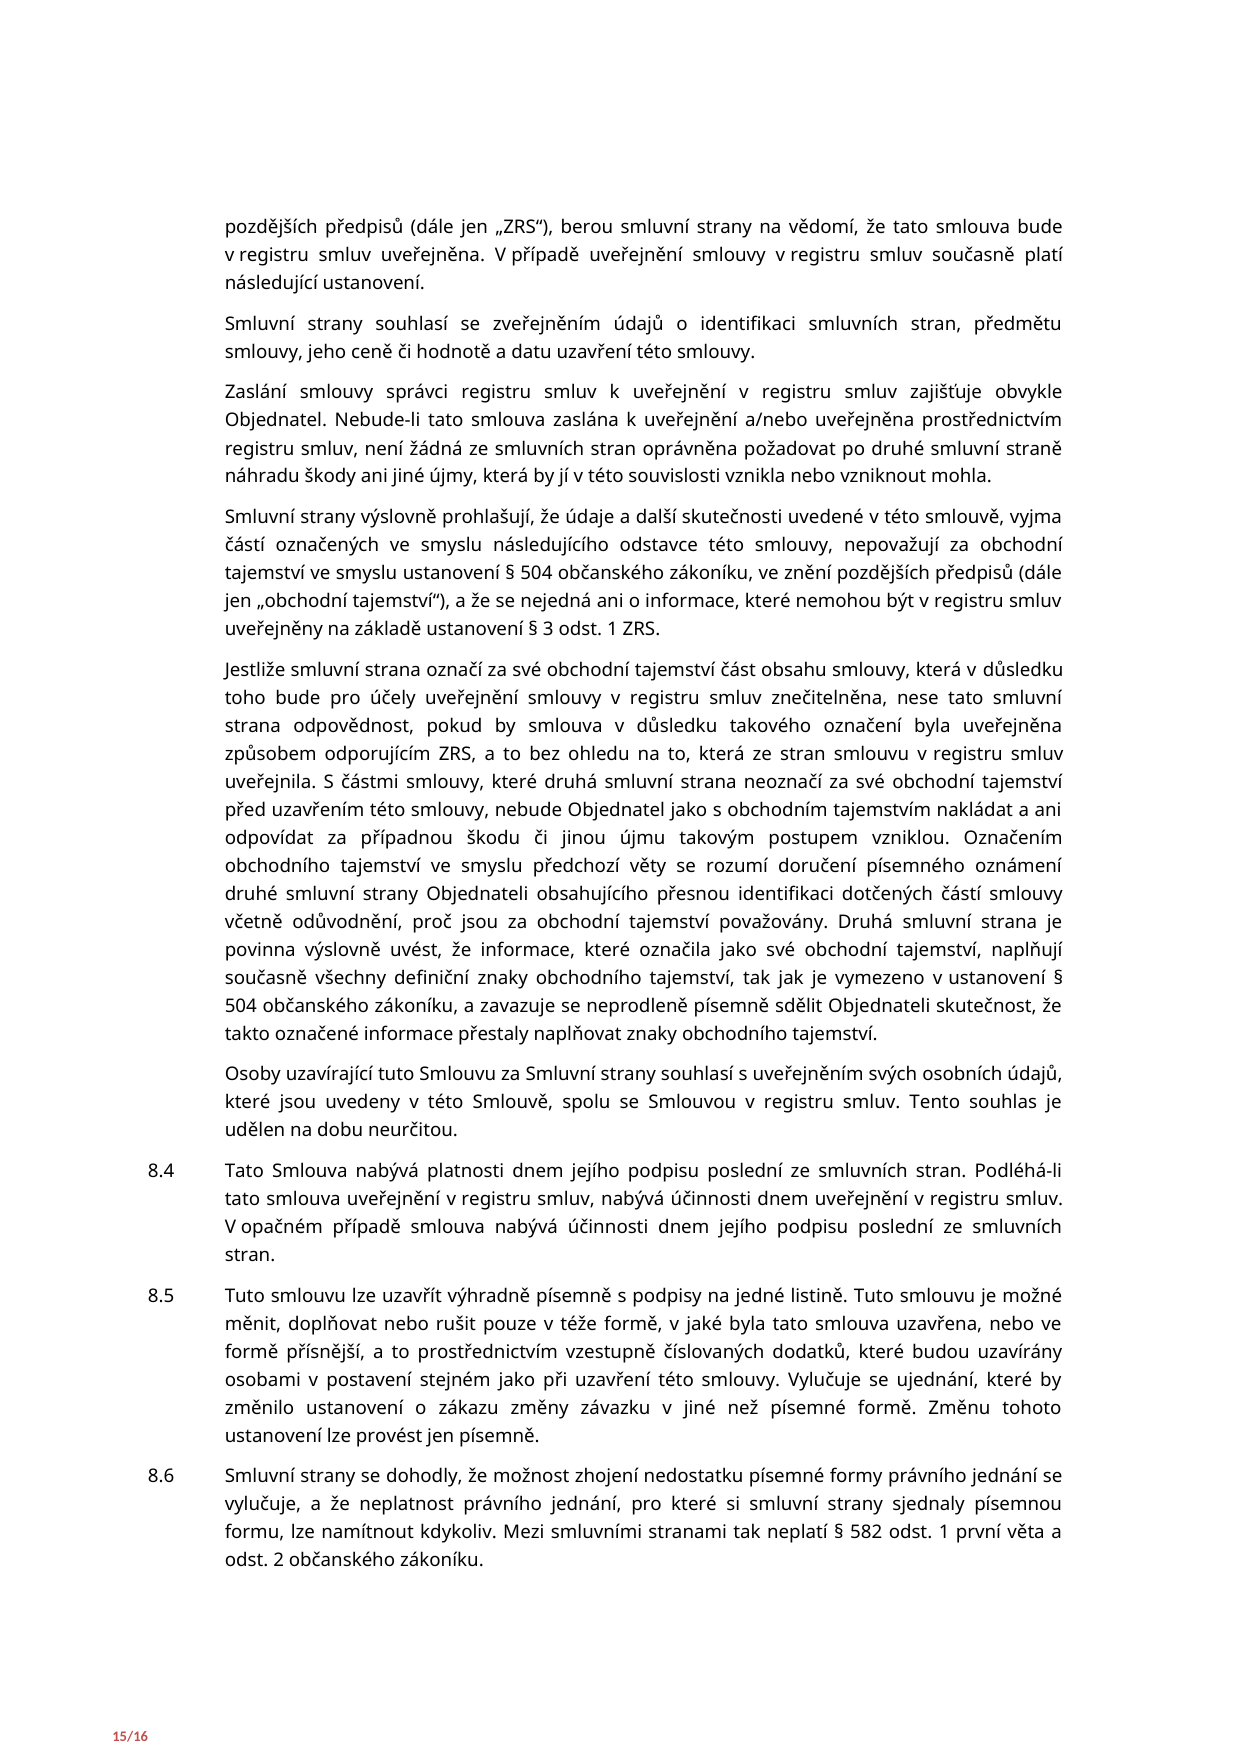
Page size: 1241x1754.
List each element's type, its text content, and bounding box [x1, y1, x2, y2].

list Tato Smlouva nabývá platnosti dnem jejího podpisu poslední ze smluvních stran. Podléhá-li tato smlouva uveřejnění v registru smluv, nabývá účinnosti dnem uveřejnění v registru smluv. V opačném případě smlouva nabývá účinnosti dnem jejího podpisu poslední ze smluvních stran. [148, 1157, 1063, 1267]
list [148, 214, 1063, 295]
text Jestliže smluvní strana označí za své obchodní tajemství část obsahu smlouvy, která v důsledku toho bude pro účely uveřejnění smlouvy v registru smluv znečitelněna, nese tato smluvní strana odpovědnost, pokud by smlouva v důsledku takového označení byla uveřejněna způsobem odporujícím ZRS, a to bez ohledu na to, která ze stran smlouvu v registru smluv uveřejnila. S částmi smlouvy, které druhá smluvní strana neoznačí za své obchodní tajemství před uzavřením této smlouvy, nebude Objednatel jako s obchodním tajemstvím nakládat a ani odpovídat za případnou škodu či jinou újmu takovým postupem vzniklou. Označením obchodního tajemství ve smyslu předchozí věty se rozumí doručení písemného oznámení druhé smluvní strany Objednateli obsahujícího přesnou identifikaci dotčených částí smlouvy včetně odůvodnění, proč jsou za obchodní tajemství považovány. Druhá smluvní strana je povinna výslovně uvést, že informace, které označila jako své obchodní tajemství, naplňují současně všechny definiční znaky obchodního tajemství, tak jak je vymezeno v ustanovení § 504 občanského zákoníku, a zavazuje se neprodleně písemně sdělit Objednateli skutečnost, že takto označené informace přestaly naplňovat znaky obchodního tajemství. [224, 656, 1063, 1046]
text Smluvní strany výslovně prohlašují, že údaje a další skutečnosti uvedené v této smlouvě, vyjma částí označených ve smyslu následujícího odstavce této smlouvy, nepovažují za obchodní tajemství ve smyslu ustanovení § 504 občanského zákoníku, ve znění pozdějších předpisů (dále jen „obchodní tajemství“), a že se nejedná ani o informace, které nemohou být v registru smluv uveřejněny na základě ustanovení § 3 odst. 1 ZRS. [224, 503, 1063, 641]
text Smluvní strany souhlasí se zveřejněním údajů o identifikaci smluvních stran, předmětu smlouvy, jeho ceně či hodnotě a datu uzavření této smlouvy. [224, 310, 1063, 364]
text Osoby uzavírající tuto Smlouvu za Smluvní strany souhlasí s uveřejněním svých osobních údajů, které jsou uvedeny v této Smlouvě, spolu se Smlouvou v registru smluv. Tento souhlas je udělen na dobu neurčitou. [224, 1061, 1063, 1142]
list Smluvní strany se dohodly, že možnost zhojení nedostatku písemné formy právního jednání se vylučuje, a že neplatnost právního jednání, pro které si smluvní strany sjednaly písemnou formu, lze namítnout kdykoliv. Mezi smluvními stranami tak neplatí § 582 odst. 1 první věta a odst. 2 občanského zákoníku. [148, 1462, 1063, 1572]
text Zaslání smlouvy správci registru smluv k uveřejnění v registru smluv zajišťuje obvykle Objednatel. Nebude-li tato smlouva zaslána k uveřejnění a/nebo uveřejněna prostřednictvím registru smluv, není žádná ze smluvních stran oprávněna požadovat po druhé smluvní straně náhradu škody ani jiné újmy, která by jí v této souvislosti vznikla nebo vzniknout mohla. [224, 379, 1063, 488]
list Tuto smlouvu lze uzavřít výhradně písemně s podpisy na jedné listině. Tuto smlouvu je možné měnit, doplňovat nebo rušit pouze v téže formě, v jaké byla tato smlouva uzavřena, nebo ve formě přísnější, a to prostřednictvím vzestupně číslovaných dodatků, které budou uzavírány osobami v postavení stejném jako při uzavření této smlouvy. Vylučuje se ujednání, které by změnilo ustanovení o zákazu změny závazku v jiné než písemné formě. Změnu tohoto ustanovení lze provést jen písemně. [148, 1282, 1063, 1447]
